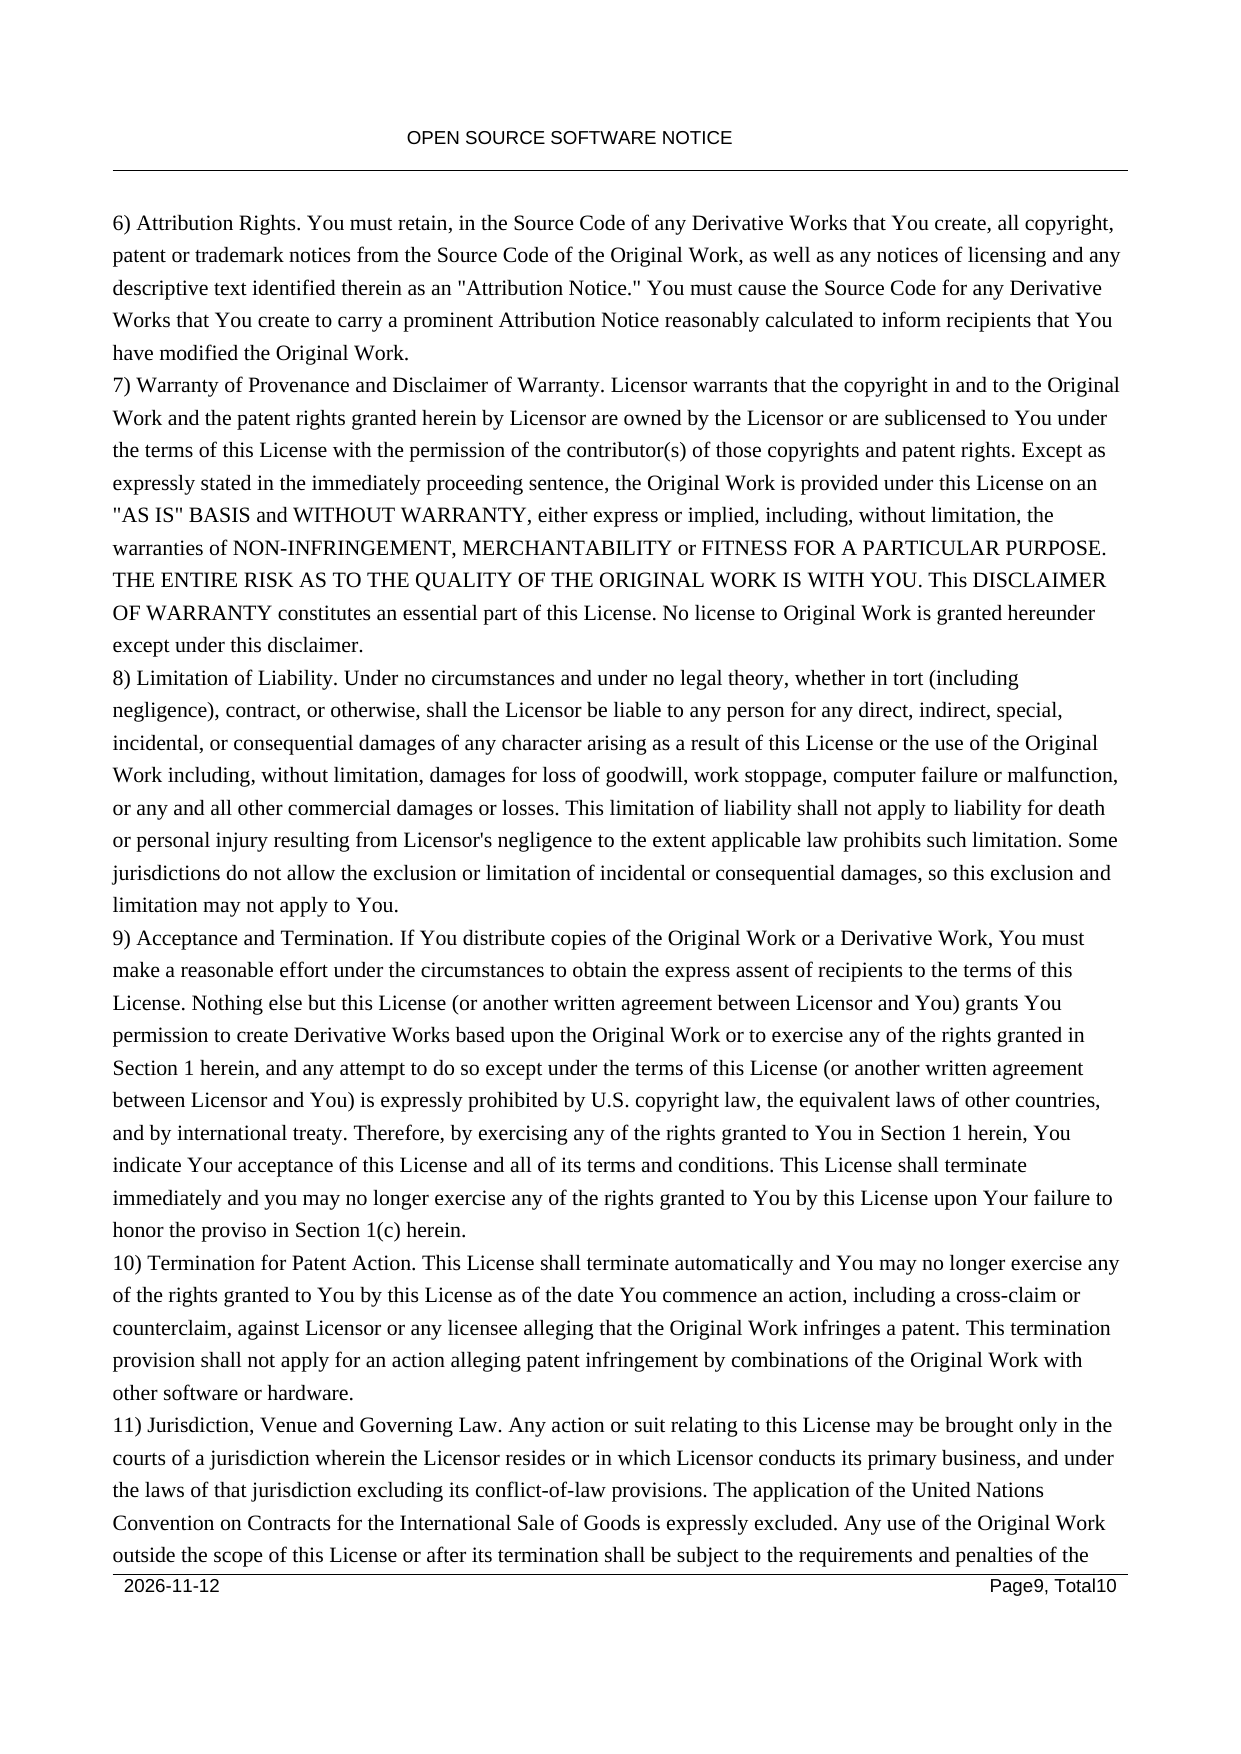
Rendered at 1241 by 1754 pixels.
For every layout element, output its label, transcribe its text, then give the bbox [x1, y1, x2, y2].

text 9) Acceptance and Termination. If You distribute copies of the Original Work or a Derivative Work, You must make a reasonable effort under the circumstances to obtain the express assent of recipients to the terms of this License. Nothing else but this License (or another written agreement between Licensor and You) grants You permission to create Derivative Works based upon the Original Work or to exercise any of the rights granted in Section 1 herein, and any attempt to do so except under the terms of this License (or another written agreement between Licensor and You) is expressly prohibited by U.S. copyright law, the equivalent laws of other countries, and by international treaty. Therefore, by exercising any of the rights granted to You in Section 1 herein, You indicate Your acceptance of this License and all of its terms and conditions. This License shall terminate immediately and you may no longer exercise any of the rights granted to You by this License upon Your failure to honor the proviso in Section 1(c) herein. [112, 921, 1128, 1246]
text 7) Warranty of Provenance and Disclaimer of Warranty. Licensor warrants that the copyright in and to the Original Work and the patent rights granted herein by Licensor are owned by the Licensor or are sublicensed to You under the terms of this License with the permission of the contributor(s) of those copyrights and patent rights. Except as expressly stated in the immediately proceeding sentence, the Original Work is provided under this License on an "AS IS" BASIS and WITHOUT WARRANTY, either express or implied, including, without limitation, the warranties of NON-INFRINGEMENT, MERCHANTABILITY or FITNESS FOR A PARTICULAR PURPOSE. THE ENTIRE RISK AS TO THE QUALITY OF THE ORIGINAL WORK IS WITH YOU. This DISCLAIMER OF WARRANTY constitutes an essential part of this License. No license to Original Work is granted hereunder except under this disclaimer. [112, 369, 1128, 661]
text 10) Termination for Patent Action. This License shall terminate automatically and You may no longer exercise any of the rights granted to You by this License as of the date You commence an action, including a cross-claim or counterclaim, against Licensor or any licensee alleging that the Original Work infringes a patent. This termination provision shall not apply for an action alleging patent infringement by combinations of the Original Work with other software or hardware. [112, 1246, 1128, 1409]
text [112, 1409, 1128, 1571]
text 8) Limitation of Liability. Under no circumstances and under no legal theory, whether in tort (including negligence), contract, or otherwise, shall the Licensor be liable to any person for any direct, indirect, special, incidental, or consequential damages of any character arising as a result of this License or the use of the Original Work including, without limitation, damages for loss of goodwill, work stoppage, computer failure or malfunction, or any and all other commercial damages or losses. This limitation of liability shall not apply to liability for death or personal injury resulting from Licensor's negligence to the extent applicable law prohibits such limitation. Some jurisdictions do not allow the exclusion or limitation of incidental or consequential damages, so this exclusion and limitation may not apply to You. [112, 661, 1128, 921]
text 6) Attribution Rights. You must retain, in the Source Code of any Derivative Works that You create, all copyright, patent or trademark notices from the Source Code of the Original Work, as well as any notices of licensing and any descriptive text identified therein as an "Attribution Notice." You must cause the Source Code for any Derivative Works that You create to carry a prominent Attribution Notice reasonably calculated to inform recipients that You have modified the Original Work. [112, 206, 1128, 369]
